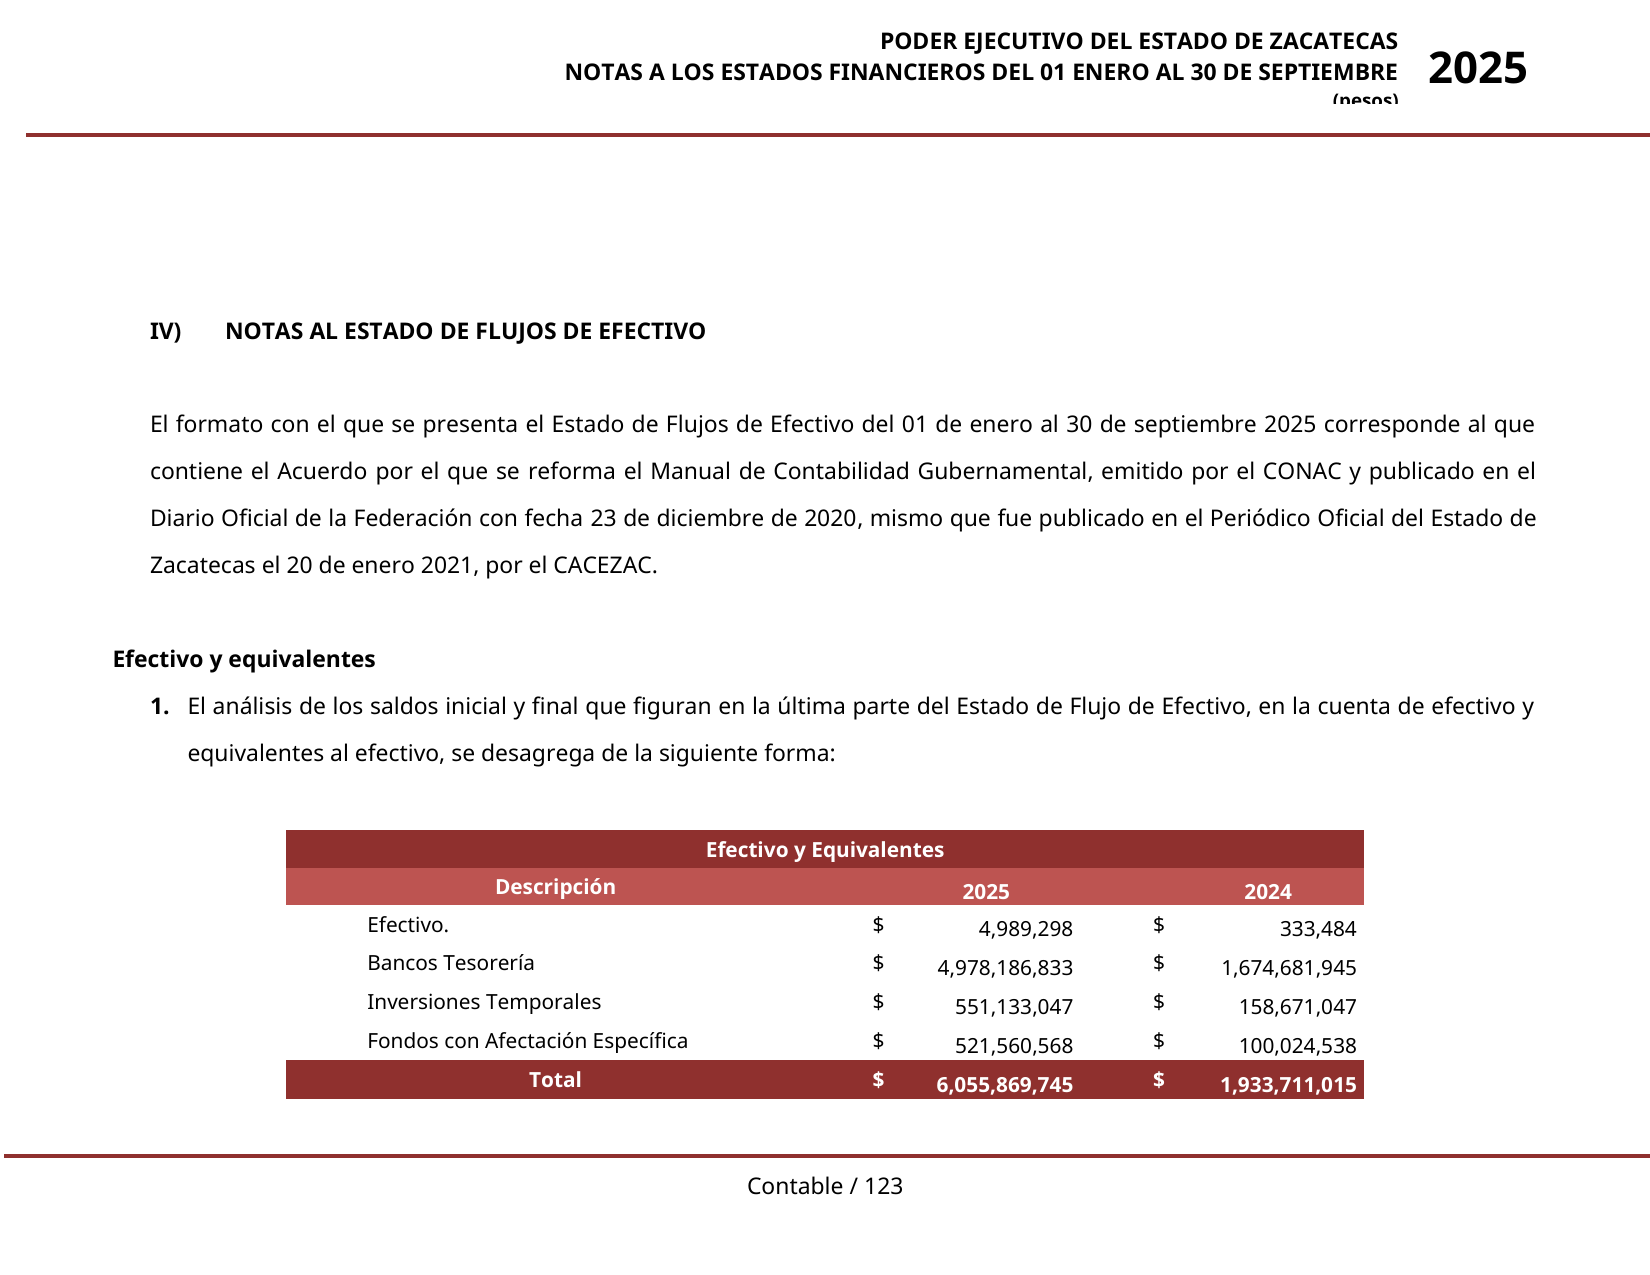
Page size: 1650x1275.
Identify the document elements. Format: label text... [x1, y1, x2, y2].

text Efectivo y equivalentes [112, 643, 1538, 674]
text El formato con el que se presenta el Estado de Flujos de Efectivo del 01 de enero al 30 de septiembre 2025 corresponde al que contiene el Acuerdo por el que se reforma el Manual de Contabilidad Gubernamental, emitido por el CONAC y publicado en el Diario Oficial de la Federación con fecha 23 de diciembre de 2020, mismo que fue publicado en el Periódico Oficial del Estado de Zacatecas el 20 de enero 2021, por el CACEZAC. [150, 408, 1538, 580]
list NOTAS AL ESTADO DE FLUJOS DE EFECTIVO [150, 314, 1538, 346]
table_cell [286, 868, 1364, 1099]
list El análisis de los saldos inicial y final que figuran en la última parte del Estado de Flujo de Efectivo, en la cuenta de efectivo y equivalentes al efectivo, se desagrega de la siguiente forma: [150, 689, 1538, 768]
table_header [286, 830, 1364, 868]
